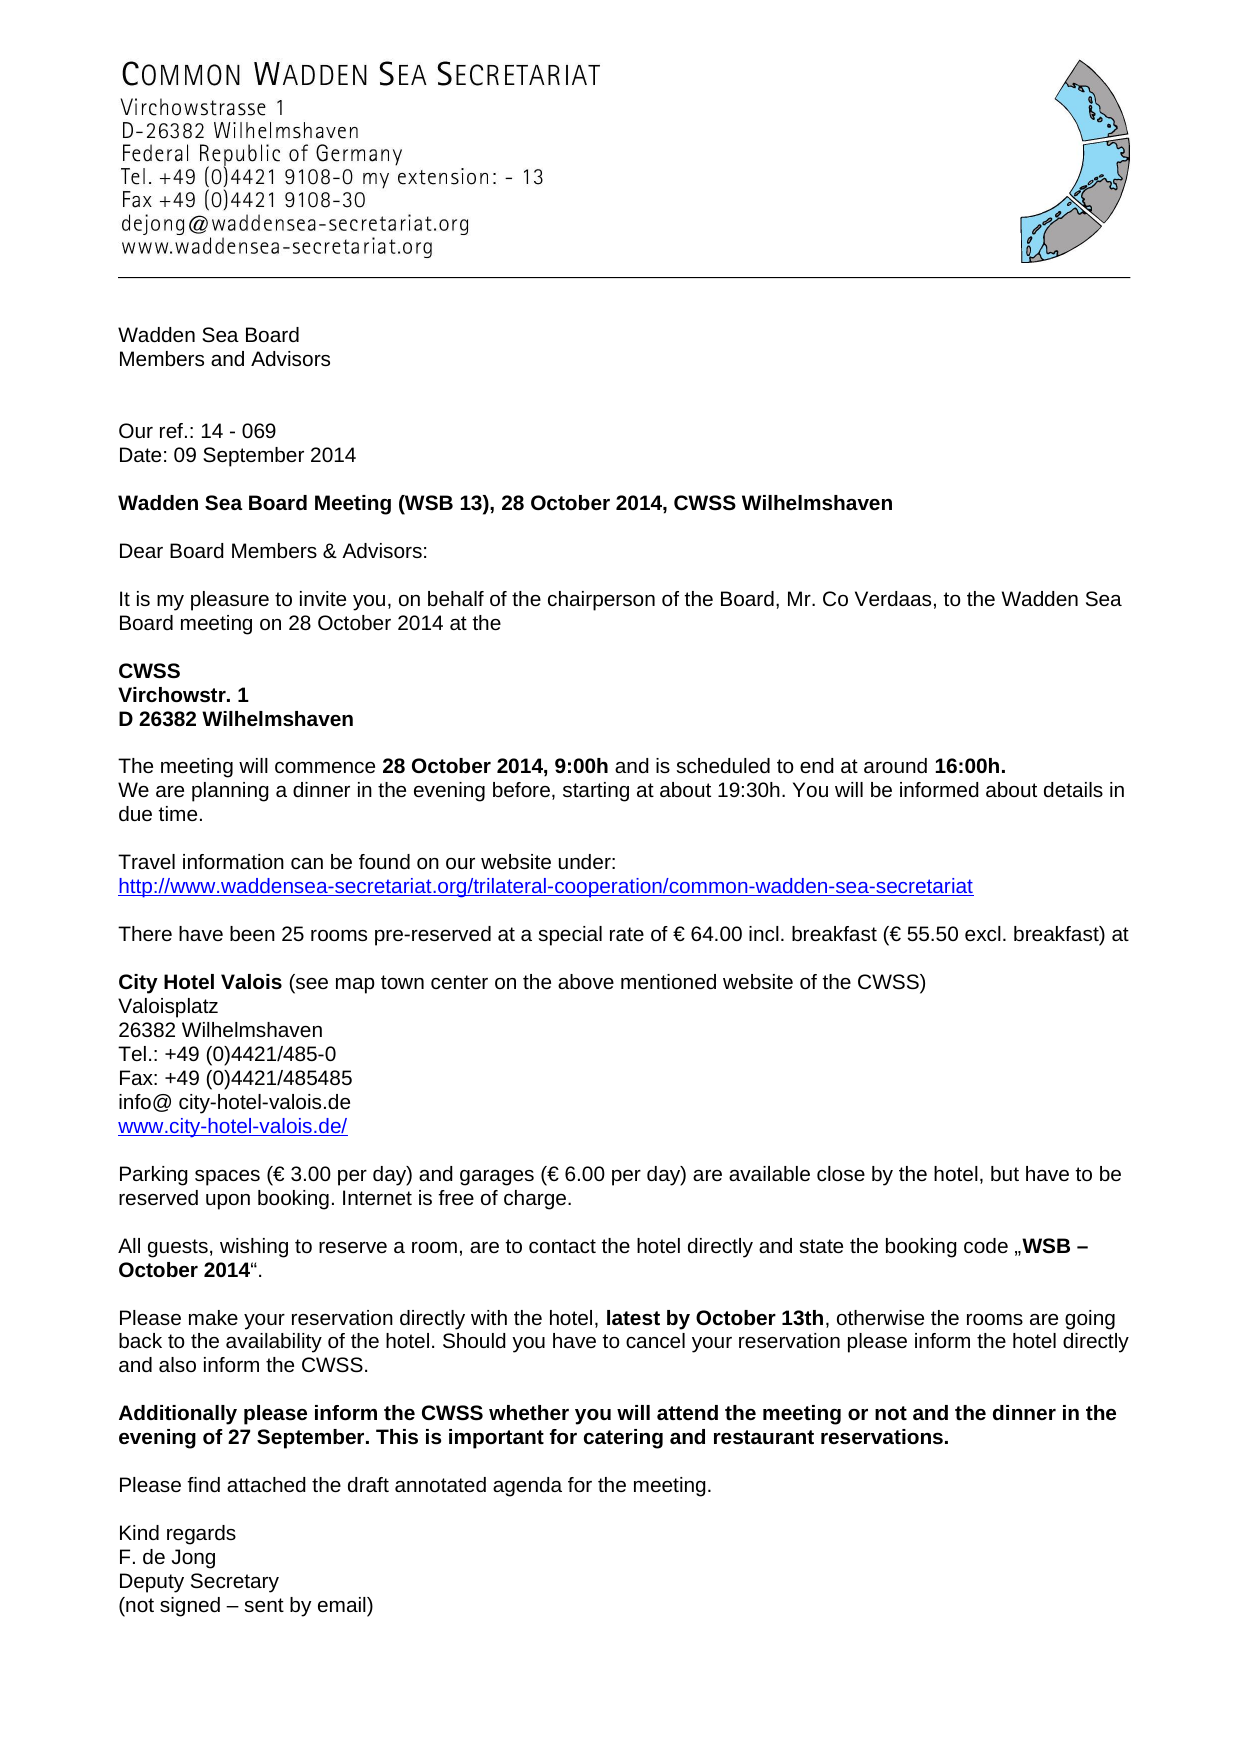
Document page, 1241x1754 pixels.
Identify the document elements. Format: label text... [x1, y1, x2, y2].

text www.city-hotel-valois.de/ [118, 1114, 1131, 1138]
text CWSS [118, 658, 1131, 682]
text Please make your reservation directly with the hotel, latest by October 13th, otherwise the rooms are going back to the availability of the hotel. Should you have to cancel your reservation please inform the hotel directly and also inform the CWSS. [118, 1305, 1131, 1377]
text It is my pleasure to invite you, on behalf of the chairperson of the Board, Mr. Co Verdaas, to the Wadden Sea Board meeting on 28 October 2014 at the [118, 587, 1131, 634]
text Wadden Sea Board [118, 323, 1131, 347]
text info@ city-hotel-valois.de [118, 1090, 1131, 1114]
text (not signed – sent by email) [118, 1593, 1131, 1617]
text Our ref.: 14 - 069 [118, 419, 1131, 443]
text City Hotel Valois (see map town center on the above mentioned website of the CWSS) Valoisplatz 26382 Wilhelmshaven Tel.: +49 (0)4421/485-0 Fax: +49 (0)4421/485485 [118, 970, 1131, 1090]
text Parking spaces (€ 3.00 per day) and garages (€ 6.00 per day) are available close by the hotel, but have to be reserved upon booking. Internet is free of charge. [118, 1162, 1131, 1209]
text Dear Board Members & Advisors: [118, 539, 1131, 563]
text http://www.waddensea-secretariat.org/trilateral-cooperation/common-wadden-sea-secretariat [118, 874, 1131, 898]
text Virchowstr. 1 [118, 682, 1131, 706]
text Wadden Sea Board Meeting (WSB 13), 28 October 2014, CWSS Wilhelmshaven [118, 491, 1131, 515]
text Additionally please inform the CWSS whether you will attend the meeting or not and the dinner in the evening of 27 September. This is important for catering and restaurant reservations. [118, 1401, 1131, 1449]
text Deputy Secretary [118, 1569, 1131, 1593]
text F. de Jong [118, 1545, 1131, 1569]
text All guests, wishing to reserve a room, are to contact the hotel directly and state the booking code „WSB – October 2014“. [118, 1233, 1131, 1281]
text Members and Advisors [118, 347, 1131, 371]
text Please find attached the draft annotated agenda for the meeting. [118, 1473, 1131, 1497]
text D 26382 Wilhelmshaven [118, 706, 1131, 730]
picture [1020, 58, 1131, 263]
text We are planning a dinner in the evening before, starting at about 19:30h. You will be informed about details in due time. [118, 778, 1131, 826]
text There have been 25 rooms pre-reserved at a special rate of € 64.00 incl. breakfast (€ 55.50 excl. breakfast) at [118, 922, 1131, 946]
text Date: 09 September 2014 [118, 443, 1131, 467]
picture [118, 58, 603, 261]
text Kind regards [118, 1521, 1131, 1545]
text Travel information can be found on our website under: [118, 850, 1131, 874]
text The meeting will commence 28 October 2014, 9:00h and is scheduled to end at around 16:00h. [118, 754, 1131, 778]
